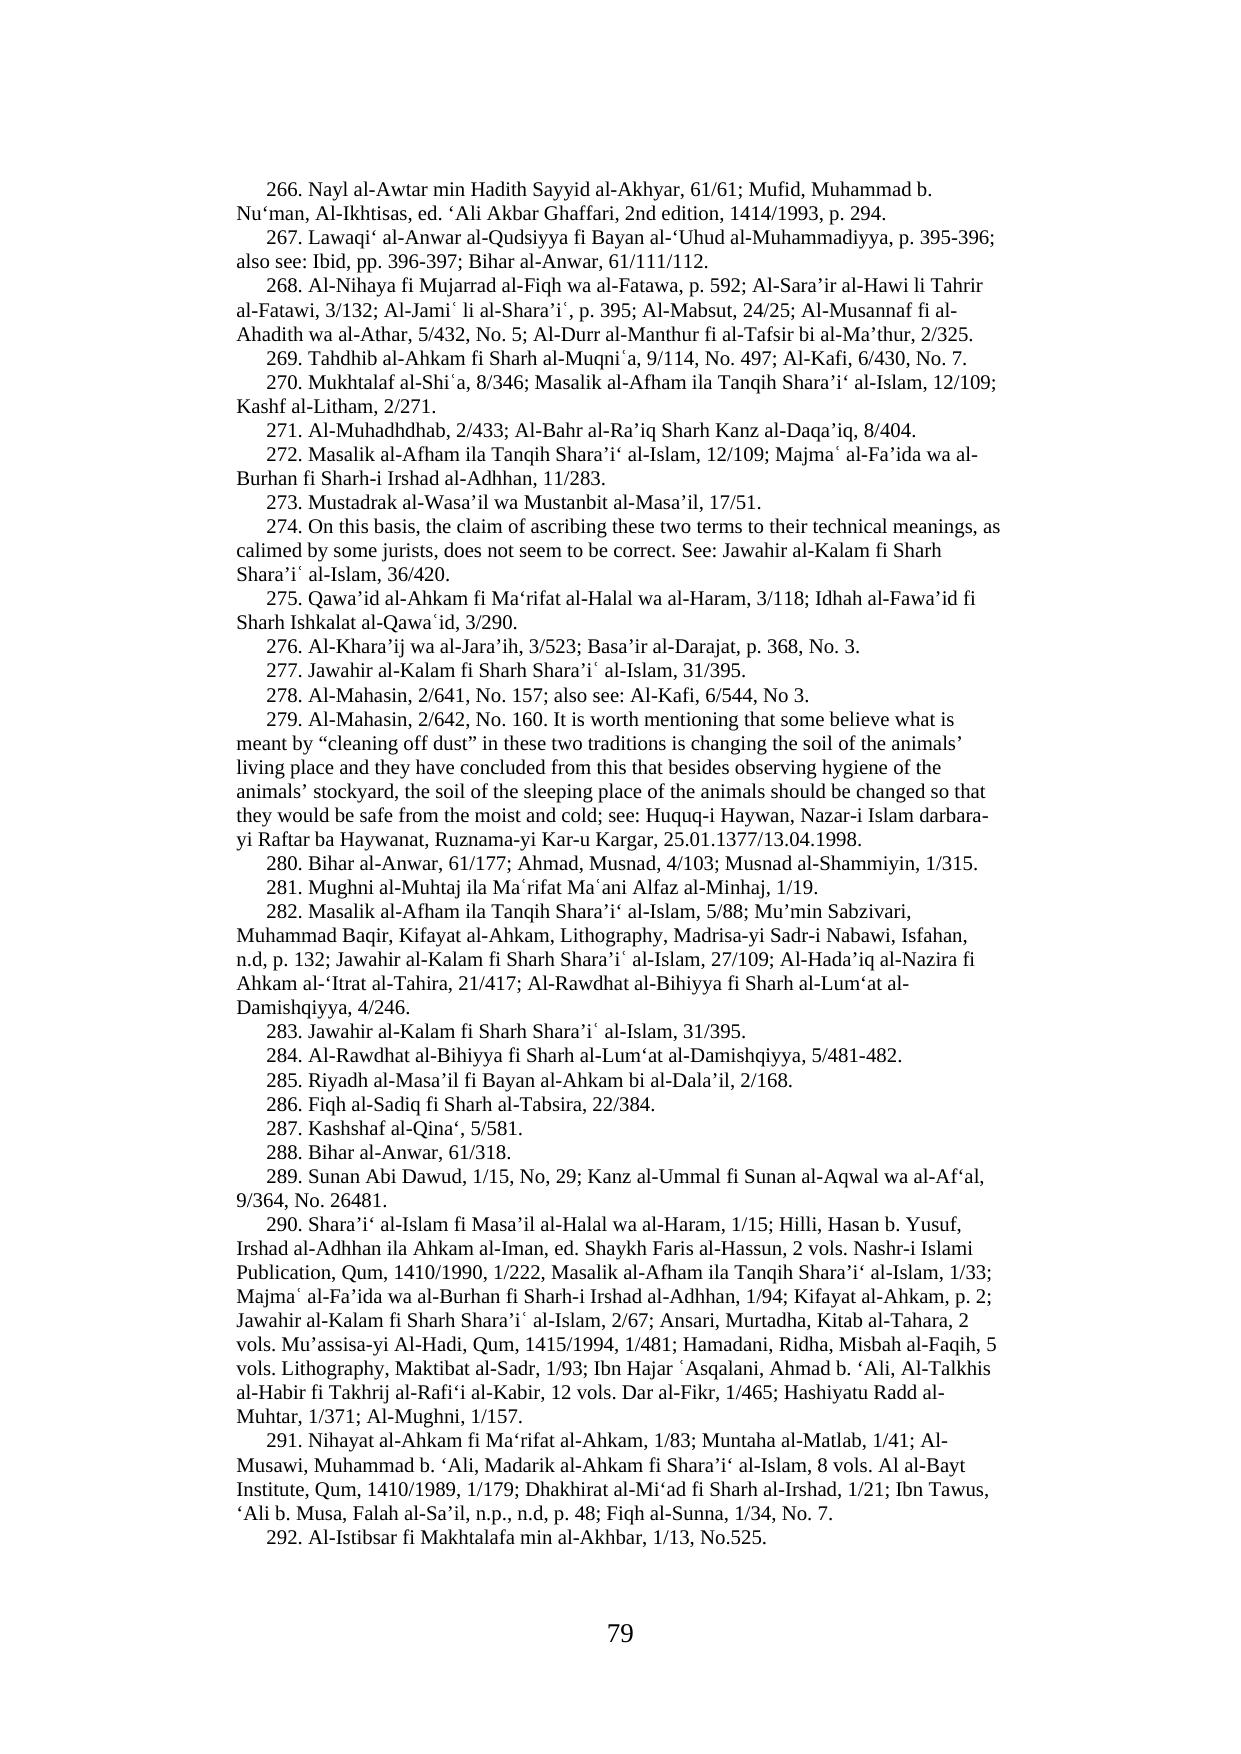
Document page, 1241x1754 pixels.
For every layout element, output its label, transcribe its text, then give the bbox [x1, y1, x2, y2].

text 272. Masalik al-Afham ila Tanqih Shara’i‘ al-Islam, 12/109; Majmaʿ al-Fa’ida wa al-Burhan fi Sharh-i Irshad al-Adhhan, 11/283. [236, 442, 1004, 490]
text 285. Riyadh al-Masa’il fi Bayan al-Ahkam bi al-Dala’il, 2/168. [236, 1067, 1004, 1092]
text 292. Al-Istibsar fi Makhtalafa min al-Akhbar, 1/13, No.525. [236, 1525, 1004, 1549]
text 284. Al-Rawdhat al-Bihiyya fi Sharh al-Lum‘at al-Damishqiyya, 5/481-482. [236, 1043, 1004, 1067]
text 280. Bihar al-Anwar, 61/177; Ahmad, Musnad, 4/103; Musnad al-Shammiyin, 1/315. [236, 851, 1004, 875]
text 279. Al-Mahasin, 2/642, No. 160. It is worth mentioning that some believe what is meant by “cleaning off dust” in these two traditions is changing the soil of the animals’ living place and they have concluded from this that besides observing hygiene of the animals’ stockyard, the soil of the sleeping place of the animals should be changed so that they would be safe from the moist and cold; see: Huquq-i Haywan, Nazar-i Islam darbara-yi Raftar ba Haywanat, Ruznama-yi Kar-u Kargar, 25.01.1377/13.04.1998. [236, 707, 1004, 851]
text 275. Qawa’id al-Ahkam fi Ma‘rifat al-Halal wa al-Haram, 3/118; Idhah al-Fawa’id fi Sharh Ishkalat al-Qawaʿid, 3/290. [236, 586, 1004, 634]
text 273. Mustadrak al-Wasa’il wa Mustanbit al-Masa’il, 17/51. [236, 490, 1004, 514]
text 290. Shara’i‘ al-Islam fi Masa’il al-Halal wa al-Haram, 1/15; Hilli, Hasan b. Yusuf, Irshad al-Adhhan ila Ahkam al-Iman, ed. Shaykh Faris al-Hassun, 2 vols. Nashr-i Islami Publication, Qum, 1410/1990, 1/222, Masalik al-Afham ila Tanqih Shara’i‘ al-Islam, 1/33; Majmaʿ al-Fa’ida wa al-Burhan fi Sharh-i Irshad al-Adhhan, 1/94; Kifayat al-Ahkam, p. 2; Jawahir al-Kalam fi Sharh Shara’iʿ al-Islam, 2/67; Ansari, Murtadha, Kitab al-Tahara, 2 vols. Mu’assisa-yi Al-Hadi, Qum, 1415/1994, 1/481; Hamadani, Ridha, Misbah al-Faqih, 5 vols. Lithography, Maktibat al-Sadr, 1/93; Ibn Hajar ʿAsqalani, Ahmad b. ‘Ali, Al-Talkhis al-Habir fi Takhrij al-Rafi‘i al-Kabir, 12 vols. Dar al-Fikr, 1/465; Hashiyatu Radd al-Muhtar, 1/371; Al-Mughni, 1/157. [236, 1212, 1004, 1428]
text 289. Sunan Abi Dawud, 1/15, No, 29; Kanz al-Ummal fi Sunan al-Aqwal wa al-Af‘al, 9/364, No. 26481. [236, 1164, 1004, 1212]
text 288. Bihar al-Anwar, 61/318. [236, 1140, 1004, 1164]
text 270. Mukhtalaf al-Shiʿa, 8/346; Masalik al-Afham ila Tanqih Shara’i‘ al-Islam, 12/109; Kashf al-Litham, 2/271. [236, 370, 1004, 418]
text 278. Al-Mahasin, 2/641, No. 157; also see: Al-Kafi, 6/544, No 3. [236, 682, 1004, 707]
text 276. Al-Khara’ij wa al-Jara’ih, 3/523; Basa’ir al-Darajat, p. 368, No. 3. [236, 634, 1004, 658]
text 282. Masalik al-Afham ila Tanqih Shara’i‘ al-Islam, 5/88; Mu’min Sabzivari, Muhammad Baqir, Kifayat al-Ahkam, Lithography, Madrisa-yi Sadr-i Nabawi, Isfahan, n.d, p. 132; Jawahir al-Kalam fi Sharh Shara’iʿ al-Islam, 27/109; Al-Hada’iq al-Nazira fi Ahkam al-‘Itrat al-Tahira, 21/417; Al-Rawdhat al-Bihiyya fi Sharh al-Lum‘at al-Damishqiyya, 4/246. [236, 899, 1004, 1019]
text 287. Kashshaf al-Qina‘, 5/581. [236, 1116, 1004, 1140]
text 268. Al-Nihaya fi Mujarrad al-Fiqh wa al-Fatawa, p. 592; Al-Sara’ir al-Hawi li Tahrir al-Fatawi, 3/132; Al-Jamiʿ li al-Shara’iʿ, p. 395; Al-Mabsut, 24/25; Al-Musannaf fi al-Ahadith wa al-Athar, 5/432, No. 5; Al-Durr al-Manthur fi al-Tafsir bi al-Ma’thur, 2/325. [236, 273, 1004, 346]
text 266. Nayl al-Awtar min Hadith Sayyid al-Akhyar, 61/61; Mufid, Muhammad b. Nu‘man, Al-Ikhtisas, ed. ‘Ali Akbar Ghaffari, 2nd edition, 1414/1993, p. 294. [236, 177, 1004, 225]
text 274. On this basis, the claim of ascribing these two terms to their technical meanings, as calimed by some jurists, does not seem to be correct. See: Jawahir al-Kalam fi Sharh Shara’iʿ al-Islam, 36/420. [236, 514, 1004, 586]
text 269. Tahdhib al-Ahkam fi Sharh al-Muqniʿa, 9/114, No. 497; Al-Kafi, 6/430, No. 7. [236, 346, 1004, 370]
text 271. Al-Muhadhdhab, 2/433; Al-Bahr al-Ra’iq Sharh Kanz al-Daqa’iq, 8/404. [236, 418, 1004, 442]
text 291. Nihayat al-Ahkam fi Ma‘rifat al-Ahkam, 1/83; Muntaha al-Matlab, 1/41; Al-Musawi, Muhammad b. ‘Ali, Madarik al-Ahkam fi Shara’i‘ al-Islam, 8 vols. Al al-Bayt Institute, Qum, 1410/1989, 1/179; Dhakhirat al-Mi‘ad fi Sharh al-Irshad, 1/21; Ibn Tawus, ‘Ali b. Musa, Falah al-Sa’il, n.p., n.d, p. 48; Fiqh al-Sunna, 1/34, No. 7. [236, 1428, 1004, 1525]
text 283. Jawahir al-Kalam fi Sharh Shara’iʿ al-Islam, 31/395. [236, 1019, 1004, 1043]
text 267. Lawaqi‘ al-Anwar al-Qudsiyya fi Bayan al-‘Uhud al-Muhammadiyya, p. 395-396; also see: Ibid, pp. 396-397; Bihar al-Anwar, 61/111/112. [236, 225, 1004, 273]
text 281. Mughni al-Muhtaj ila Maʿrifat Maʿani Alfaz al-Minhaj, 1/19. [236, 875, 1004, 899]
text 277. Jawahir al-Kalam fi Sharh Shara’iʿ al-Islam, 31/395. [236, 658, 1004, 682]
text 286. Fiqh al-Sadiq fi Sharh al-Tabsira, 22/384. [236, 1092, 1004, 1116]
